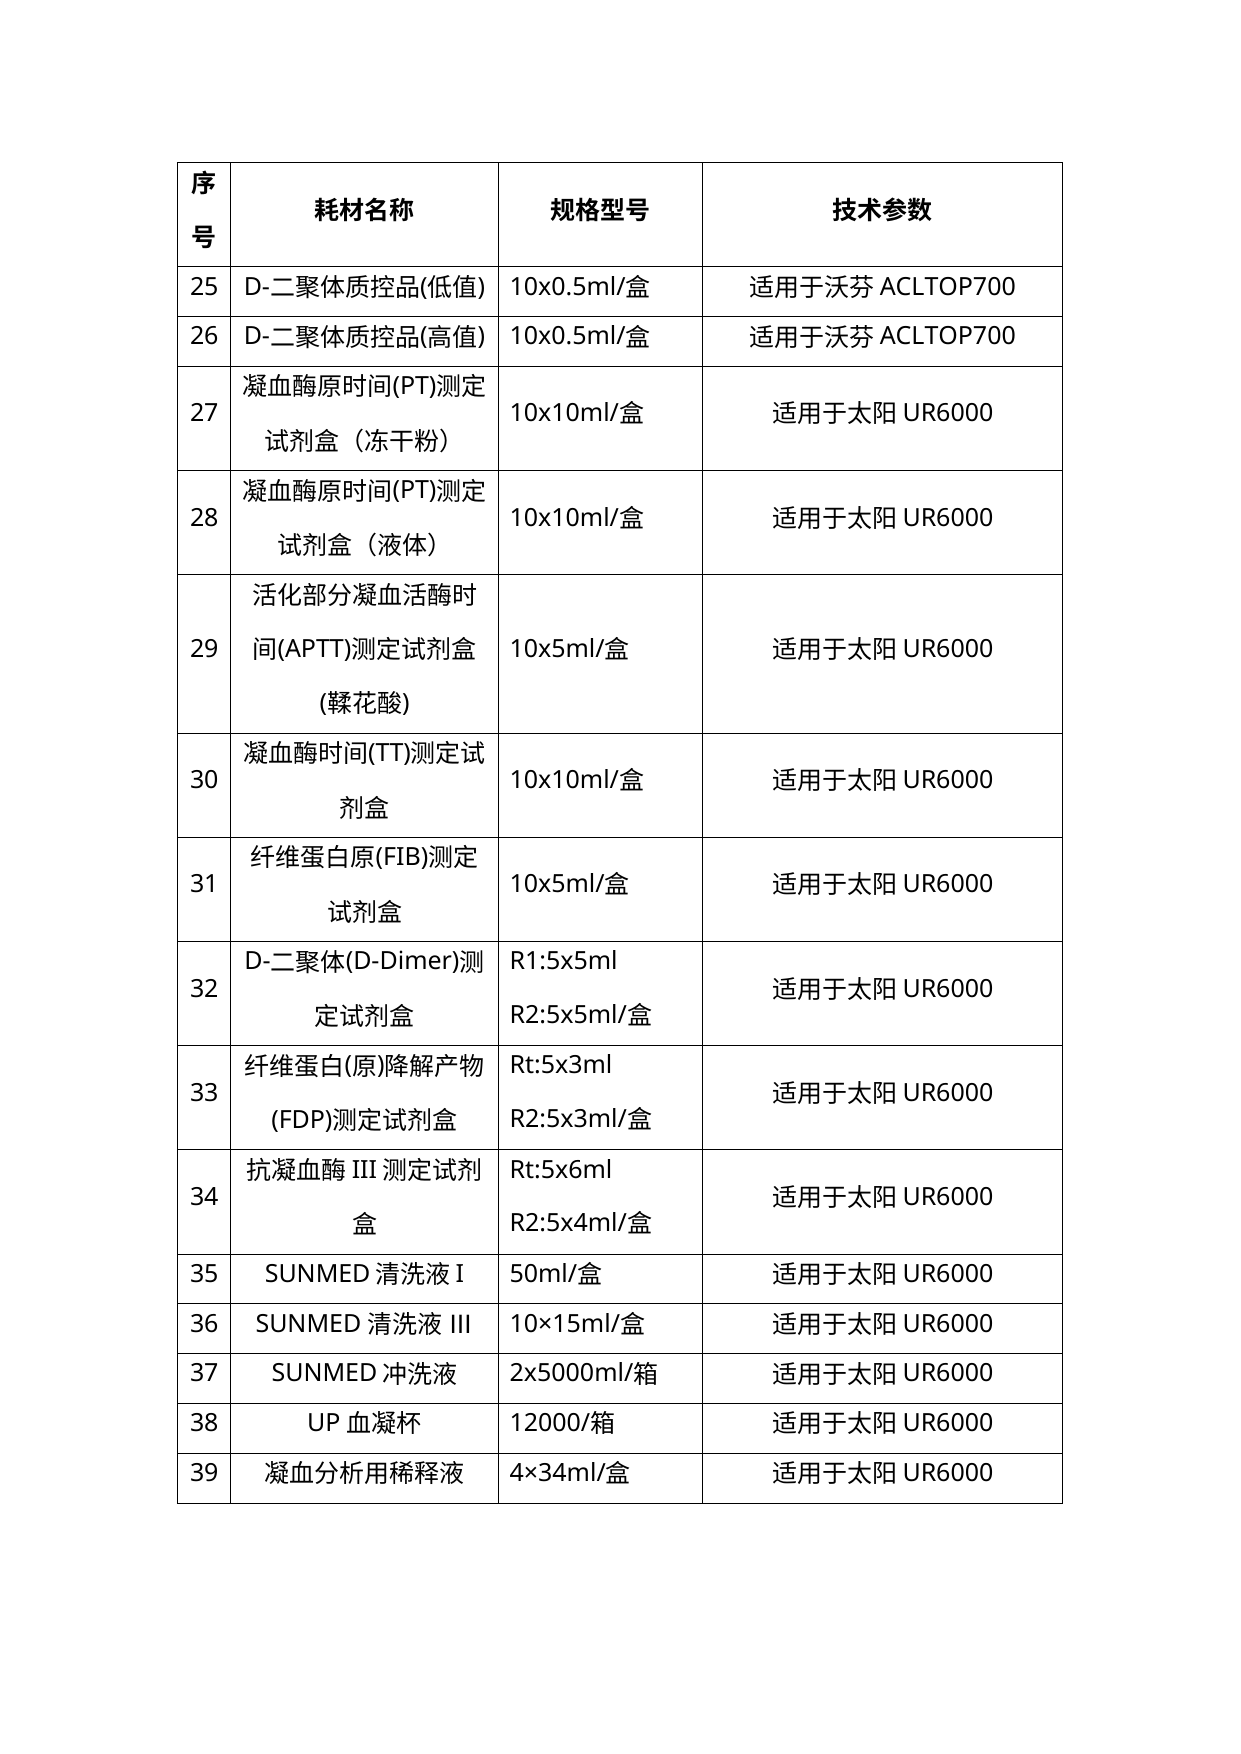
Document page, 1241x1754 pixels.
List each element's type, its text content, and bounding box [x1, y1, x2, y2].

table_cell 适用于沃芬ACLTOP700 [703, 317, 1062, 366]
table_cell 4×34ml/盒 [499, 1454, 702, 1502]
table_cell 10x0.5ml/盒 [499, 317, 702, 366]
table_cell 35 [178, 1255, 230, 1303]
table_cell 适用于太阳UR6000 [703, 1454, 1062, 1502]
table_cell 39 [178, 1454, 230, 1502]
table_cell 适用于太阳UR6000 [703, 367, 1062, 470]
table_cell 36 [178, 1304, 230, 1353]
table_cell 适用于太阳UR6000 [703, 838, 1062, 941]
table_cell Rt:5x6ml R2:5x4ml/盒 [499, 1150, 702, 1253]
table_cell 凝血酶原时间(PT)测定试剂盒（冻干粉） [231, 367, 498, 470]
table_cell D-二聚体质控品(高值) [231, 317, 498, 366]
table_cell 10×15ml/盒 [499, 1304, 702, 1353]
table_cell D-二聚体质控品(低值) [231, 267, 498, 316]
table_cell 适用于太阳UR6000 [703, 734, 1062, 837]
table_cell 10x0.5ml/盒 [499, 267, 702, 316]
table_cell 凝血分析用稀释液 [231, 1454, 498, 1502]
table_cell 10x10ml/盒 [499, 734, 702, 837]
table_cell 25 [178, 267, 230, 316]
table_cell 32 [178, 942, 230, 1045]
table_cell 31 [178, 838, 230, 941]
table_cell 纤维蛋白(原)降解产物(FDP)测定试剂盒 [231, 1046, 498, 1149]
table_cell Rt:5x3ml R2:5x3ml/盒 [499, 1046, 702, 1149]
table_cell 适用于太阳UR6000 [703, 1404, 1062, 1453]
table_cell 10x5ml/盒 [499, 575, 702, 733]
table_cell SUNMED冲洗液 [231, 1354, 498, 1403]
table_cell SUNMED清洗液I [231, 1255, 498, 1303]
table_header 序号 [178, 163, 230, 266]
table_cell 适用于太阳UR6000 [703, 1150, 1062, 1253]
table_cell 29 [178, 575, 230, 733]
table_cell R1:5x5ml R2:5x5ml/盒 [499, 942, 702, 1045]
table_cell 纤维蛋白原(FIB)测定试剂盒 [231, 838, 498, 941]
table_cell 适用于太阳UR6000 [703, 942, 1062, 1045]
table_cell D-二聚体(D-Dimer)测定试剂盒 [231, 942, 498, 1045]
table_cell 适用于太阳UR6000 [703, 471, 1062, 574]
table_cell 28 [178, 471, 230, 574]
table_cell 适用于太阳UR6000 [703, 1046, 1062, 1149]
table_cell 适用于沃芬ACLTOP700 [703, 267, 1062, 316]
table_header 耗材名称 [231, 163, 498, 266]
table_cell 活化部分凝血活酶时间(APTT)测定试剂盒(鞣花酸) [231, 575, 498, 733]
table_cell 2x5000ml/箱 [499, 1354, 702, 1403]
table_cell 凝血酶时间(TT)测定试剂盒 [231, 734, 498, 837]
table_cell 33 [178, 1046, 230, 1149]
table_cell 34 [178, 1150, 230, 1253]
table_cell 10x5ml/盒 [499, 838, 702, 941]
table_cell 27 [178, 367, 230, 470]
table_cell 12000/箱 [499, 1404, 702, 1453]
table_header 规格型号 [499, 163, 702, 266]
table_cell 26 [178, 317, 230, 366]
table_cell 适用于太阳UR6000 [703, 1255, 1062, 1303]
table_cell 适用于太阳UR6000 [703, 575, 1062, 733]
table_cell 抗凝血酶III测定试剂盒 [231, 1150, 498, 1253]
table_cell 适用于太阳UR6000 [703, 1354, 1062, 1403]
table_cell 37 [178, 1354, 230, 1403]
table_header 技术参数 [703, 163, 1062, 266]
table_cell UP 血凝杯 [231, 1404, 498, 1453]
table_cell 10x10ml/盒 [499, 367, 702, 470]
table_cell 30 [178, 734, 230, 837]
table_cell 凝血酶原时间(PT)测定试剂盒（液体） [231, 471, 498, 574]
table_cell SUNMED 清洗液 Ⅲ [231, 1304, 498, 1353]
table_cell 50ml/盒 [499, 1255, 702, 1303]
table_cell 38 [178, 1404, 230, 1453]
table_cell 适用于太阳UR6000 [703, 1304, 1062, 1353]
table_cell 10x10ml/盒 [499, 471, 702, 574]
